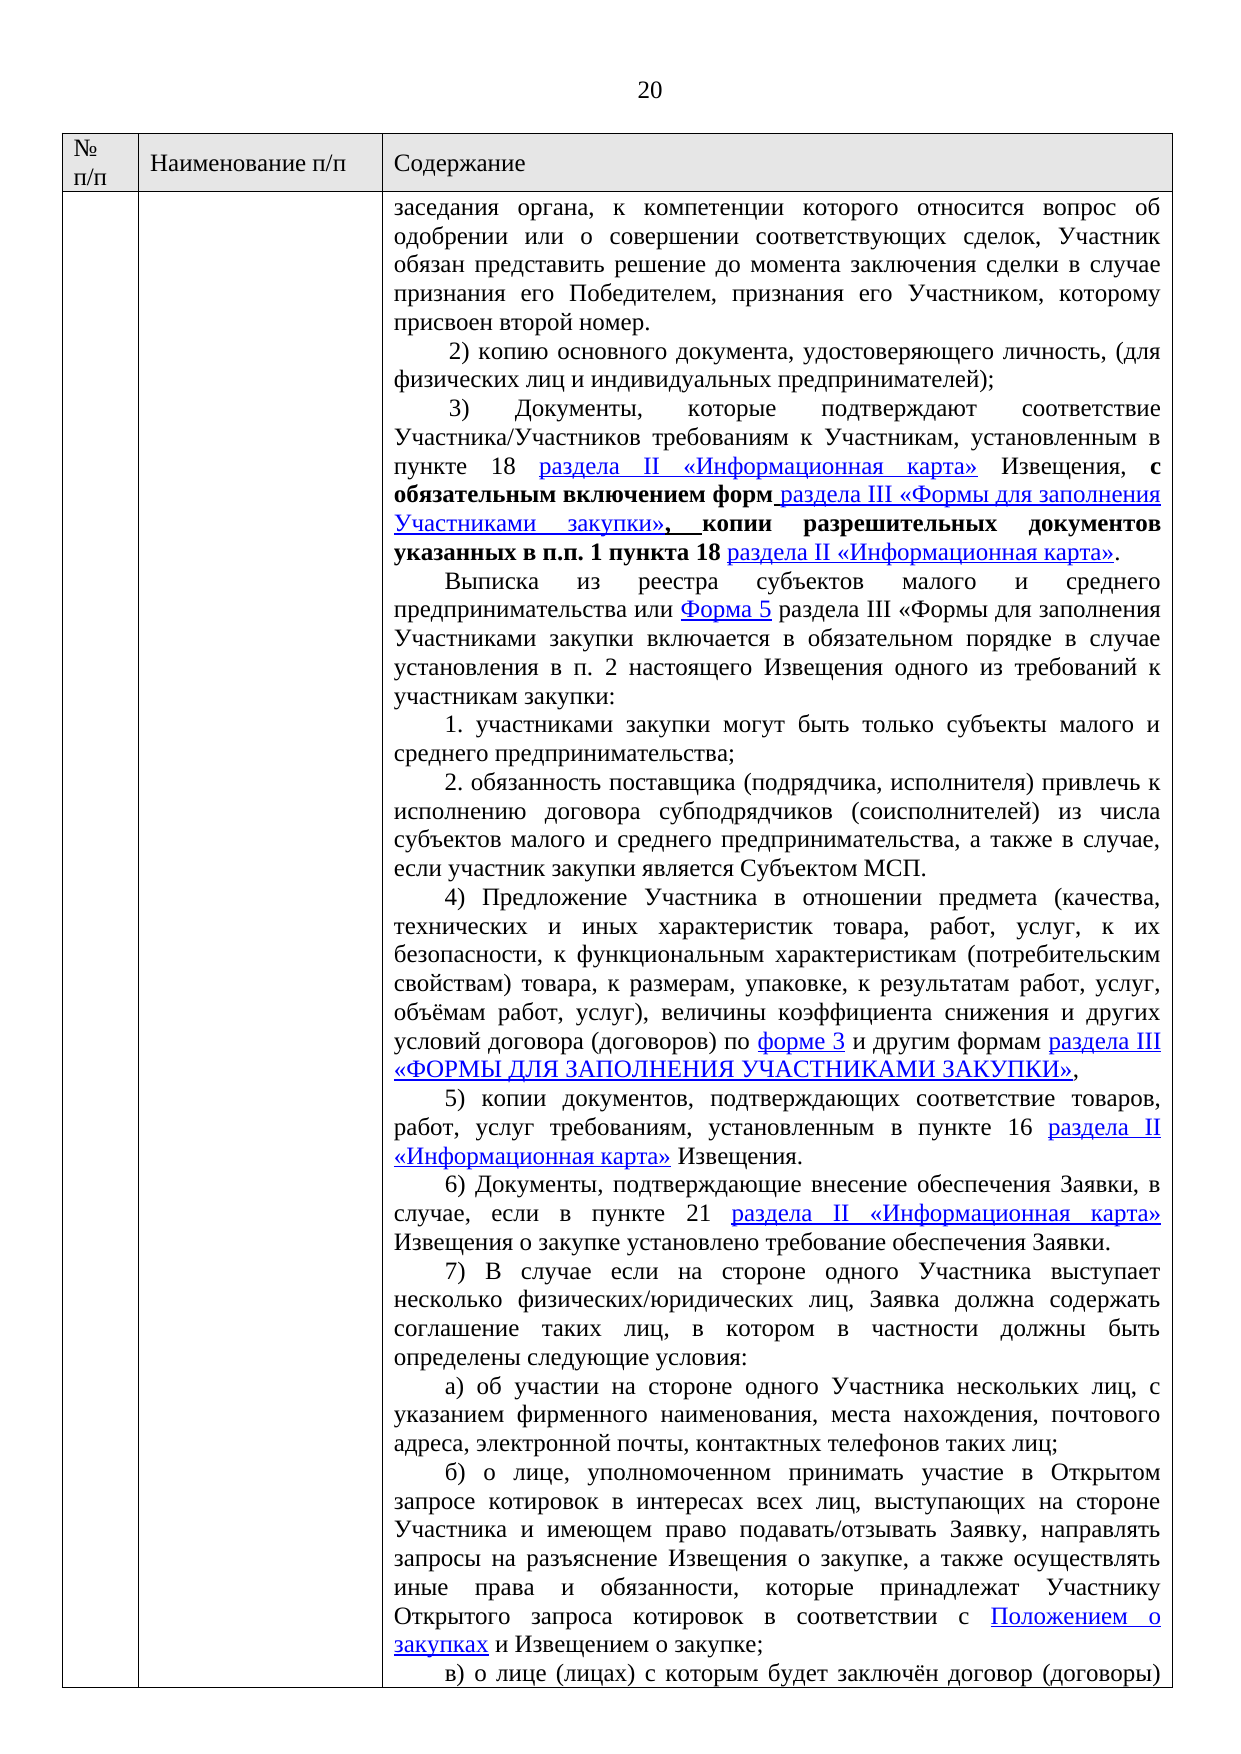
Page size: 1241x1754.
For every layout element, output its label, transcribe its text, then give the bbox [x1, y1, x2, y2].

table_header № п/п [63, 134, 138, 191]
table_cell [139, 192, 382, 1687]
table_cell [63, 192, 138, 1687]
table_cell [383, 192, 1172, 1687]
table_header Наименование п/п [139, 134, 382, 191]
table_header Содержание [383, 134, 1172, 191]
